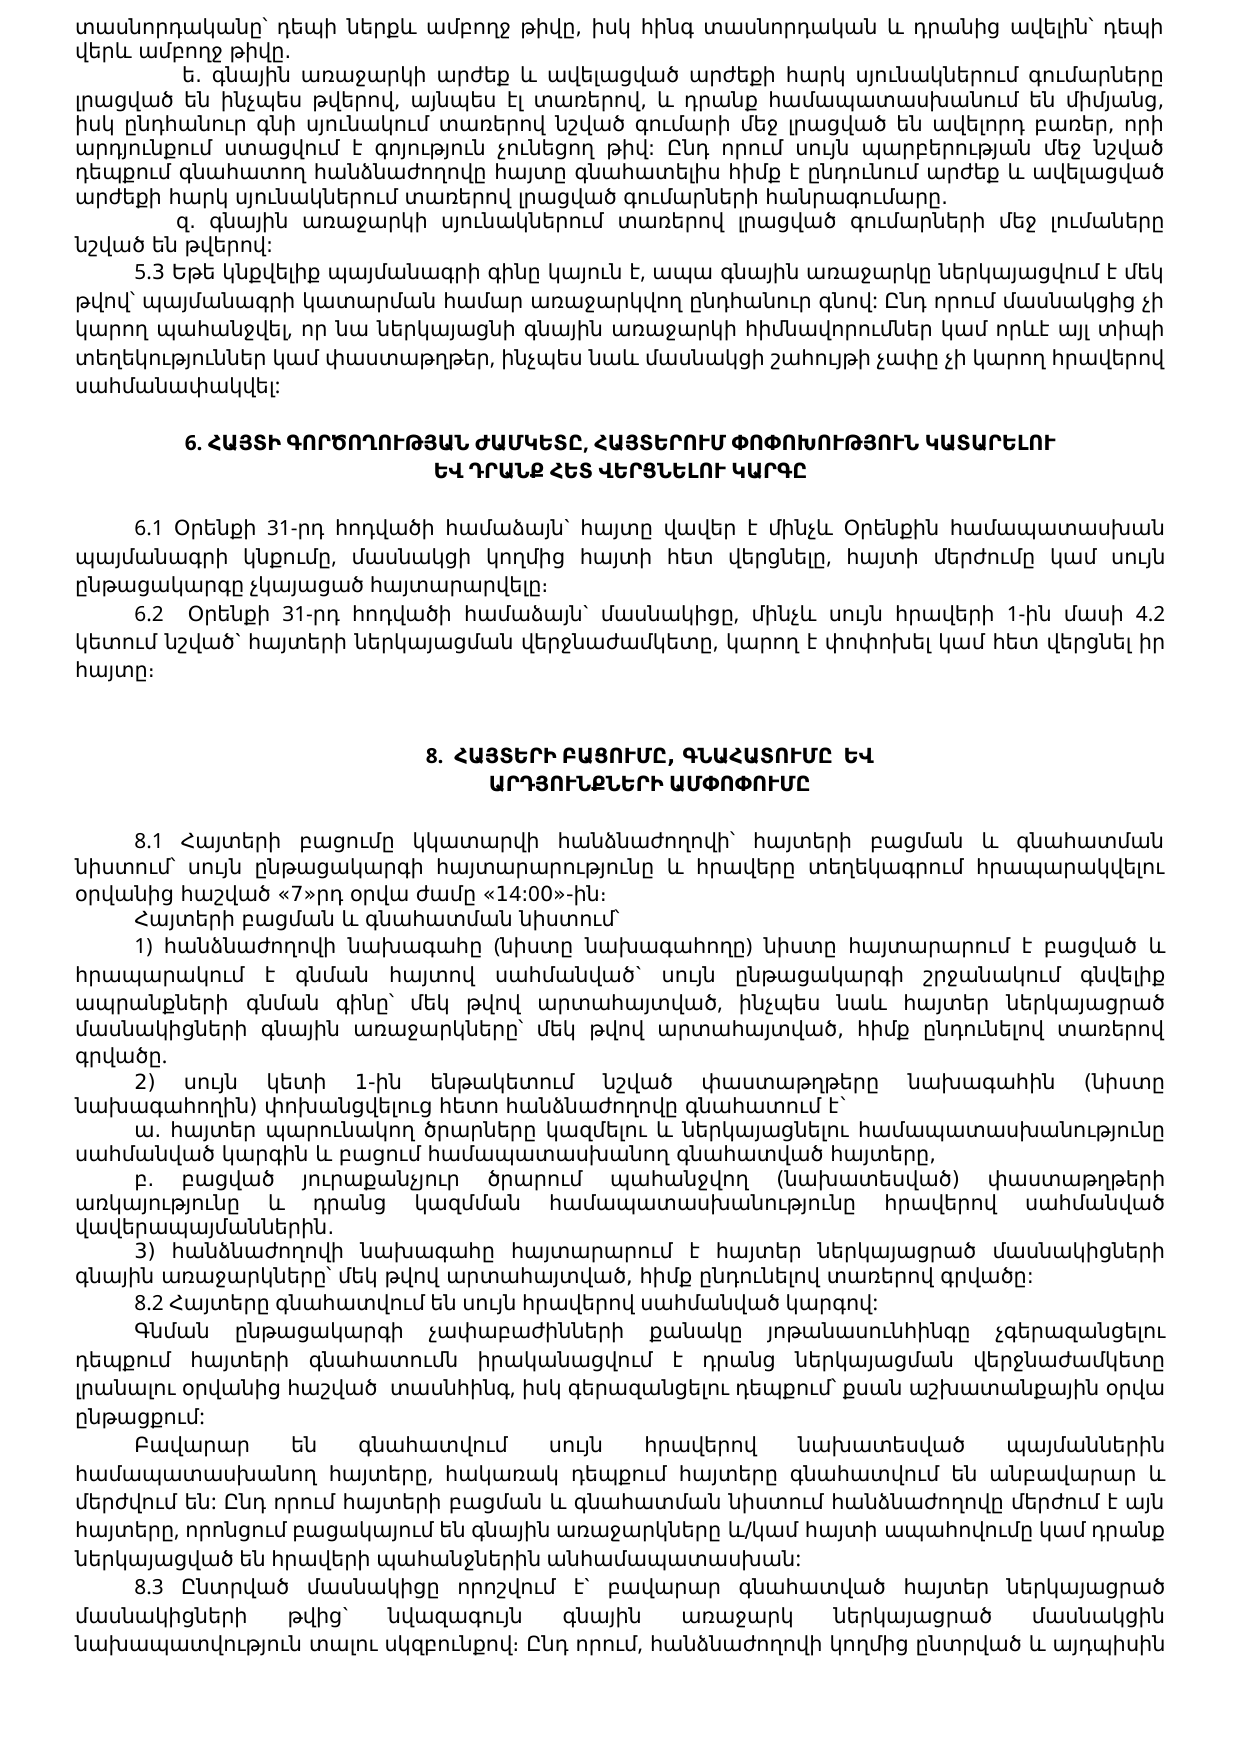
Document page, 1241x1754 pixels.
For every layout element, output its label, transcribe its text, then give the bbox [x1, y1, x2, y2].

text 8.1 Հայտերի բացումը կկատարվի հանձնաժողովի՝ հայտերի բացման և գնահատման նիստում՝ սույն ընթացակարգի հայտարարությունը և հրավերը տեղեկագրում հրապարակվելու օրվանից հաշված «7»րդ օրվա ժամը «14:00»-ին։ [75, 826, 1165, 907]
text ա. հայտեր պարունակող ծրարները կազմելու և ներկայացնելու համապատասխանությունը սահմանված կարգին և բացում համապատասխանող գնահատված հայտերը, [75, 1118, 1165, 1167]
text ԵՎ ԴՐԱՆՔ ՀԵՏ ՎԵՐՑՆԵԼՈՒ ԿԱՐԳԸ [75, 457, 1165, 485]
text Հայտերի բացման և գնահատման նիստում՝ [75, 907, 1165, 932]
text 6. ՀԱՅՏԻ ԳՈՐԾՈՂՈՒԹՅԱՆ ԺԱՄԿԵՏԸ, ՀԱՅՏԵՐՈՒՄ ՓՈՓՈԽՈՒԹՅՈՒՆ ԿԱՏԱՐԵԼՈՒ [75, 428, 1165, 457]
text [75, 1572, 1165, 1658]
text 1) հանձնաժողովի նախագահը (նիստը նախագահողը) նիստը հայտարարում է բացված և հրապարակում է գնման հայտով սահմանված` սույն ընթացակարգի շրջանակում գնվելիք ապրանքների գնման գինը՝ մեկ թվով արտահայտված, ինչպես նաև հայտեր ներկայացրած մասնակիցների գնային առաջարկները՝ մեկ թվով արտահայտված, հիմք ընդունելով տառերով գրվածը. [75, 932, 1165, 1070]
text ԱՐԴՅՈՒՆՔՆԵՐԻ ԱՄՓՈՓՈՒՄԸ [75, 769, 1165, 798]
text Բավարար են գնահատվում սույն հրավերով նախատեսված պայմաններին համապատասխանող հայտերը, հակառակ դեպքում հայտերը գնահատվում են անբավարար և մերժվում են: Ընդ որում հայտերի բացման և գնահատման նիստում հանձնաժողովը մերժում է այն հայտերը, որոնցում բացակայում են գնային առաջարկները և/կամ հայտի ապահովումը կամ դրանք ներկայացված են հրավերի պահանջներին անհամապատասխան: [75, 1430, 1165, 1572]
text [75, 15, 1165, 63]
text 6.2 Օրենքի 31-րդ հոդվածի համաձայն` մասնակիցը, մինչև սույն հրավերի 1-ին մասի 4.2 կետում նշված` հայտերի ներկայացման վերջնաժամկետը, կարող է փոփոխել կամ հետ վերցնել իր հայտը։ [75, 599, 1165, 684]
text 2) սույն կետի 1-ին ենթակետում նշված փաստաթղթերը նախագահին (նիստը նախագահողին) փոխանցվելուց հետո հանձնաժողովը գնահատում է` [75, 1070, 1165, 1118]
text 8.2 Հայտերը գնահատվում են սույն հրավերով սահմանված կարգով: [75, 1288, 1165, 1317]
text զ. գնային առաջարկի սյունակներում տառերով լրացված գումարների մեջ լումաները նշված են թվերով: [75, 209, 1165, 257]
text ե. գնային առաջարկի արժեք և ավելացված արժեքի հարկ սյունակներում գումարները լրացված են ինչպես թվերով, այնպես էլ տառերով, և դրանք համապատասխանում են միմյանց, իսկ ընդհանուր գնի սյունակում տառերով նշված գումարի մեջ լրացված են ավելորդ բառեր, որի արդյունքում ստացվում է գոյություն չունեցող թիվ: Ընդ որում սույն պարբերության մեջ նշված դեպքում գնահատող հանձնաժողովը հայտը գնահատելիս հիմք է ընդունում արժեք և ավելացված արժեքի հարկ սյունակներում տառերով լրացված գումարների հանրագումարը. [75, 63, 1165, 209]
text Գնման ընթացակարգի չափաբաժինների քանակը յոթանասունհինգը չգերազանցելու դեպքում հայտերի գնահատումն իրականացվում է դրանց ներկայացման վերջնաժամկետը լրանալու օրվանից հաշված տասնհինգ, իսկ գերազանցելու դեպքում՝ քսան աշխատանքային օրվա ընթացքում: [75, 1317, 1165, 1430]
text 3) հանձնաժողովի նախագահը հայտարարում է հայտեր ներկայացրած մասնակիցների գնային առաջարկները՝ մեկ թվով արտահայտված, հիմք ընդունելով տառերով գրվածը: [75, 1239, 1165, 1288]
text 6.1 Օրենքի 31-րդ հոդվածի համաձայն` հայտը վավեր է մինչև Օրենքին համապատասխան պայմանագրի կնքումը, մասնակցի կողմից հայտի հետ վերցնելը, հայտի մերժումը կամ սույն ընթացակարգը չկայացած հայտարարվելը։ [75, 513, 1165, 599]
text 5.3 Եթե կնքվելիք պայմանագրի գինը կայուն է, ապա գնային առաջարկը ներկայացվում է մեկ թվով՝ պայմանագրի կատարման համար առաջարկվող ընդհանուր գնով: Ընդ որում մասնակցից չի կարող պահանջվել, որ նա ներկայացնի գնային առաջարկի հիմնավորումներ կամ որևէ այլ տիպի տեղեկություններ կամ փաստաթղթեր, ինչպես նաև մասնակցի շահույթի չափը չի կարող հրավերով սահմանափակվել: [75, 257, 1165, 400]
text բ. բացված յուրաքանչյուր ծրարում պահանջվող (նախատեսված) փաստաթղթերի առկայությունը և դրանց կազմման համապատասխանությունը հրավերով սահմանված վավերապայմաններին. [75, 1167, 1165, 1239]
text 8. ՀԱՅՏԵՐԻ ԲԱՑՈՒՄԸ, ԳՆԱՀԱՏՈՒՄԸ ԵՎ [75, 741, 1165, 769]
